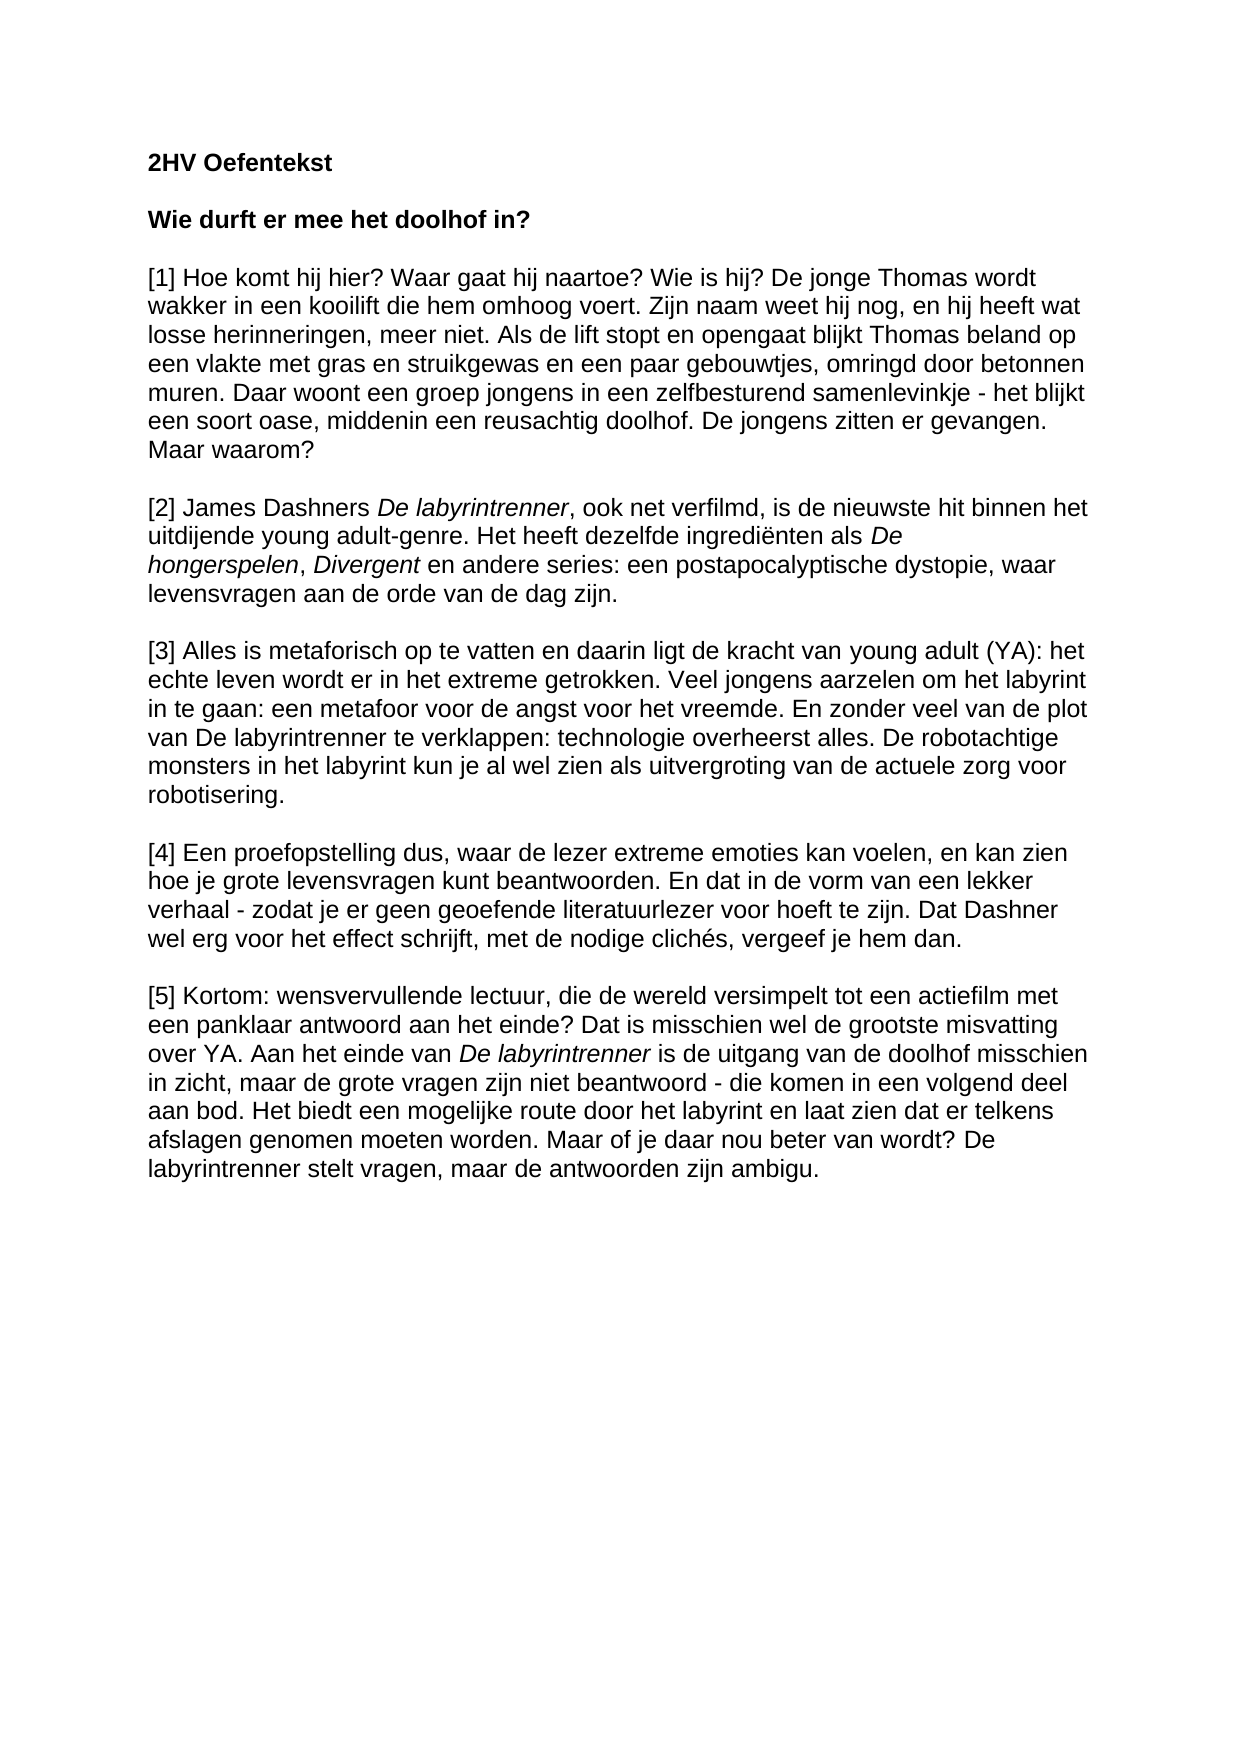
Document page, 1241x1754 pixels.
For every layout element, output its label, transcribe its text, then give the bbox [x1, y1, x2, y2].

text [4] Een proefopstelling dus, waar de lezer extreme emoties kan voelen, en kan zien hoe je grote levensvragen kunt beantwoorden. En dat in de vorm van een lekker verhaal - zodat je er geen geoefende literatuurlezer voor hoeft te zijn. Dat Dashner wel erg voor het effect schrijft, met de nodige clichés, vergeef je hem dan. [148, 838, 1093, 953]
text Wie durft er mee het doolhof in? [148, 205, 1093, 234]
text [3] Alles is metaforisch op te vatten en daarin ligt de kracht van young adult (YA): het echte leven wordt er in het extreme getrokken. Veel jongens aarzelen om het labyrint in te gaan: een metafoor voor de angst voor het vreemde. En zonder veel van de plot van De labyrintrenner te verklappen: technologie overheerst alles. De robotachtige monsters in het labyrint kun je al wel zien als uitvergroting van de actuele zorg voor robotisering. [148, 636, 1093, 809]
text [5] Kortom: wensvervullende lectuur, die de wereld versimpelt tot een actiefilm met een panklaar antwoord aan het einde? Dat is misschien wel de grootste misvatting over YA. Aan het einde van De labyrintrenner is de uitgang van de doolhof misschien in zicht, maar de grote vragen zijn niet beantwoord - die komen in een volgend deel aan bod. Het biedt een mogelijke route door het labyrint en laat zien dat er telkens afslagen genomen moeten worden. Maar of je daar nou beter van wordt? De labyrintrenner stelt vragen, maar de antwoorden zijn ambigu. [148, 981, 1093, 1183]
text [1] Hoe komt hij hier? Waar gaat hij naartoe? Wie is hij? De jonge Thomas wordt wakker in een kooilift die hem omhoog voert. Zijn naam weet hij nog, en hij heeft wat losse herinneringen, meer niet. Als de lift stopt en opengaat blijkt Thomas beland op een vlakte met gras en struikgewas en een paar gebouwtjes, omringd door betonnen muren. Daar woont een groep jongens in een zelfbesturend samenlevinkje - het blijkt een soort oase, middenin een reusachtig doolhof. De jongens zitten er gevangen. Maar waarom? [148, 263, 1093, 464]
text 2HV Oefentekst [148, 148, 1093, 176]
text [2] James Dashners De labyrintrenner, ook net verfilmd, is de nieuwste hit binnen het uitdijende young adult-genre. Het heeft dezelfde ingrediënten als De hongerspelen, Divergent en andere series: een postapocalyptische dystopie, waar levensvragen aan de orde van de dag zijn. [148, 493, 1093, 608]
